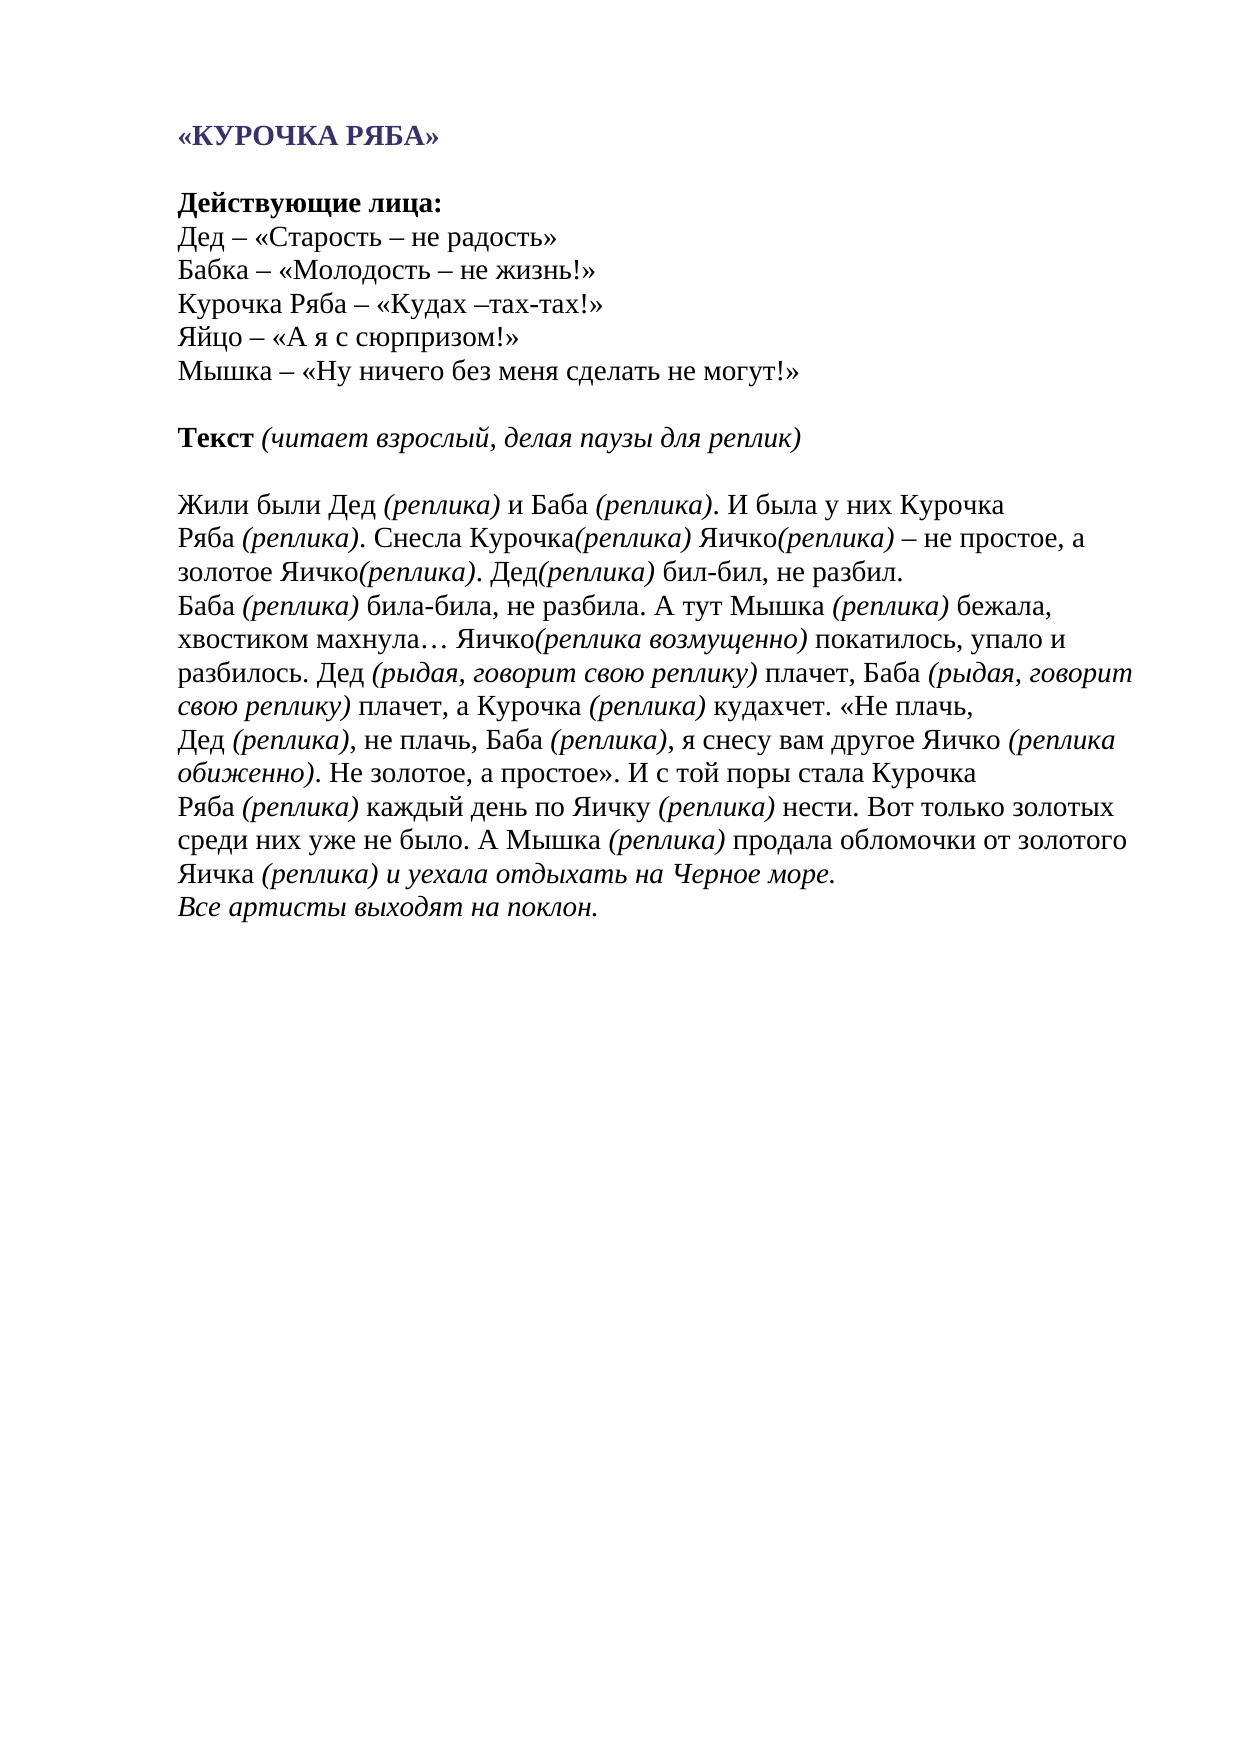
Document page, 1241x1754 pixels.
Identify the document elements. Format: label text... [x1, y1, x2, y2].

text Действующие лица: Дед – «Старость – не радость» Бабка – «Молодость – не жизнь!» Курочка Ряба – «Кудах –тах-тах!» Яйцо – «А я с сюрпризом!» Мышка – «Ну ничего без меня сделать не могут!» Текст (читает взрослый, делая паузы для реплик) [177, 152, 1152, 453]
text Жили были Дед (реплика) и Баба (реплика). И была у них Курочка Ряба (реплика). Снесла Курочка(реплика) Яичко(реплика) – не простое, а золотое Яичко(реплика). Дед(реплика) бил-бил, не разбил. Баба (реплика) била-била, не разбила. А тут Мышка (реплика) бежала, хвостиком махнула… Яичко(реплика возмущенно) покатилось, упало и разбилось. Дед (рыдая, говорит свою реплику) плачет, Баба (рыдая, говорит свою реплику) плачет, а Курочка (реплика) кудахчет. «Не плачь, Дед (реплика), не плачь, Баба (реплика), я снесу вам другое Яичко (реплика обиженно). Не золотое, а простое». И с той поры стала Курочка Ряба (реплика) каждый день по Яичку (реплика) нести. Вот только золотых среди них уже не было. А Мышка (реплика) продала обломочки от золотого Яичка (реплика) и уехала отдыхать на Черное море. Все артисты выходят на поклон. [177, 453, 1152, 923]
text «КУРОЧКА РЯБА» [177, 118, 1152, 152]
